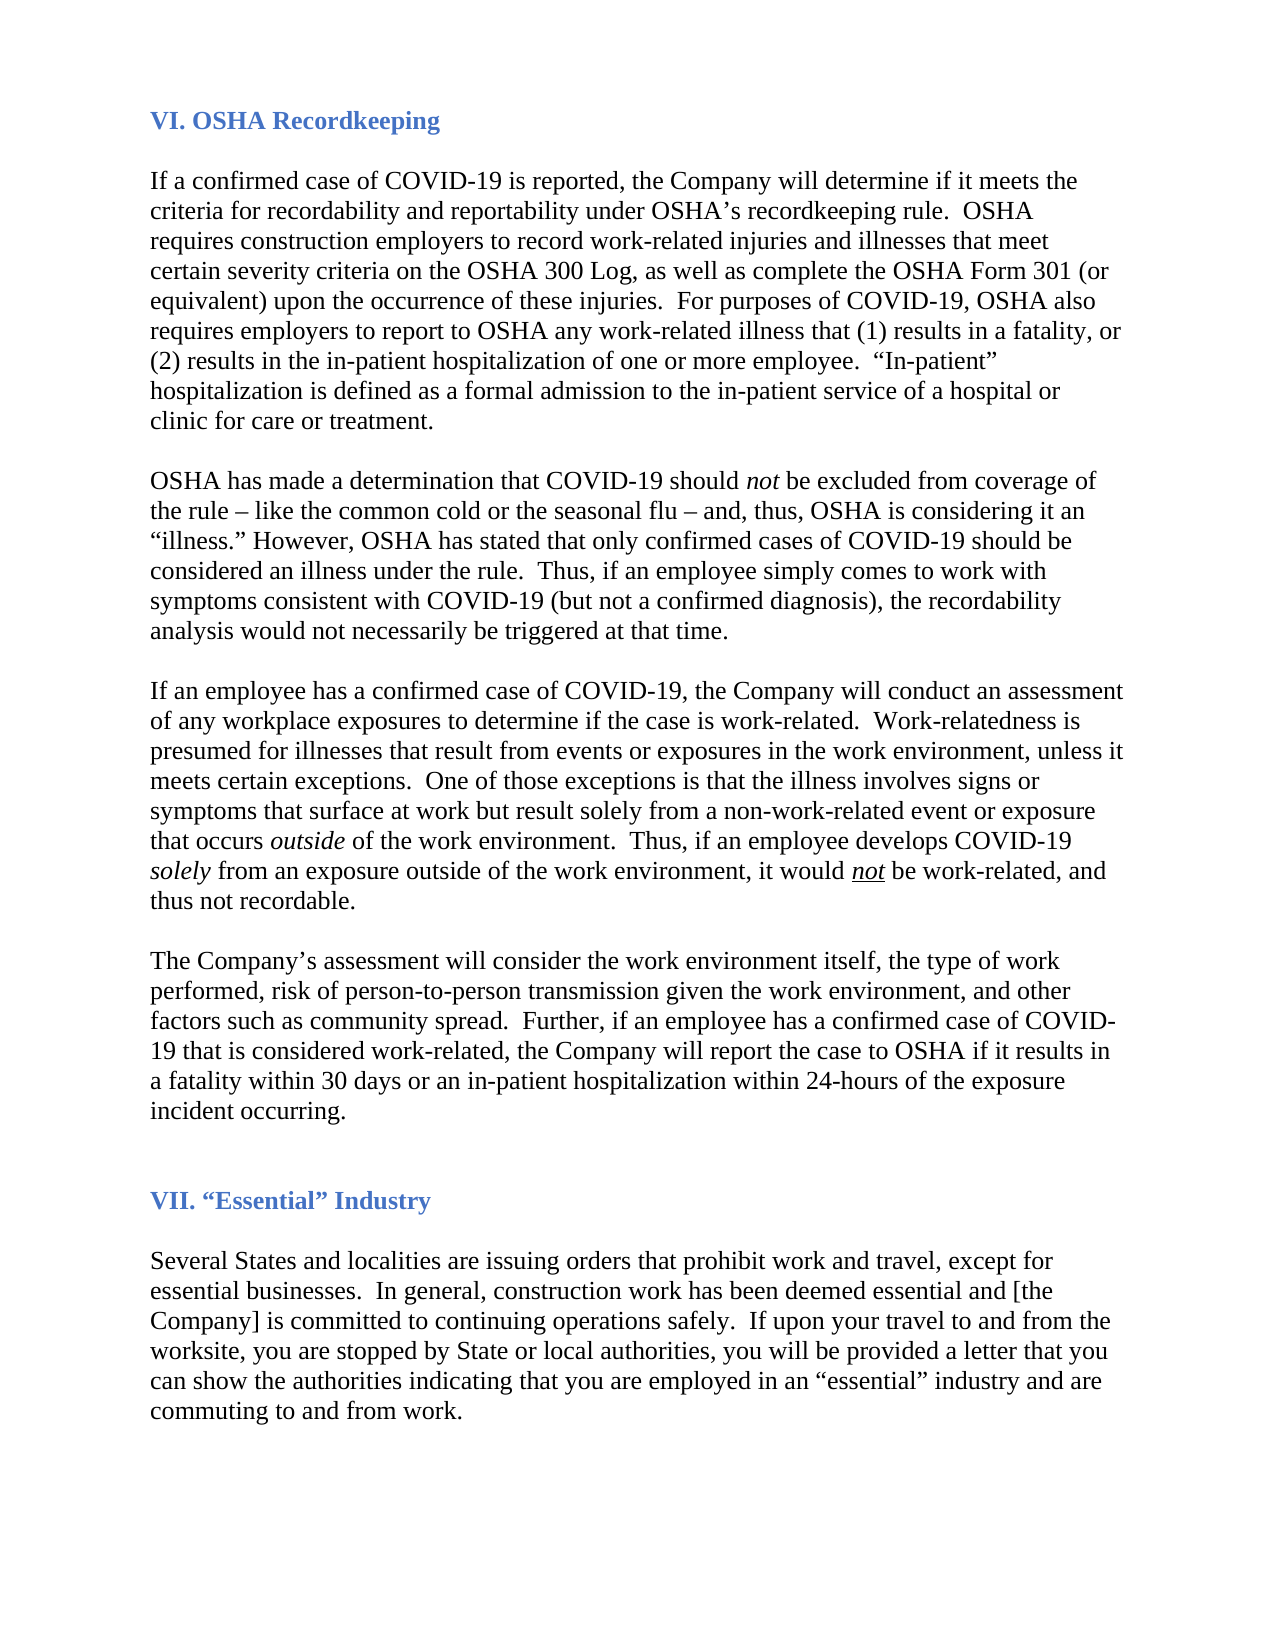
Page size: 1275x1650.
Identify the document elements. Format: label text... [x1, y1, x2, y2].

text If a confirmed case of COVID-19 is reported, the Company will determine if it meets the criteria for recordability and reportability under OSHA’s recordkeeping rule. OSHA requires construction employers to record work-related injuries and illnesses that meet certain severity criteria on the OSHA 300 Log, as well as complete the OSHA Form 301 (or equivalent) upon the occurrence of these injuries. For purposes of COVID-19, OSHA also requires employers to report to OSHA any work-related illness that (1) results in a fatality, or (2) results in the in-patient hospitalization of one or more employee. “In-patient” hospitalization is defined as a formal admission to the in-patient service of a hospital or clinic for care or treatment. [150, 165, 1125, 435]
text Several States and localities are issuing orders that prohibit work and travel, except for essential businesses. In general, construction work has been deemed essential and [the Company] is committed to continuing operations safely. If upon your travel to and from the worksite, you are stopped by State or local authorities, you will be provided a letter that you can show the authorities indicating that you are employed in an “essential” industry and are commuting to and from work. [150, 1245, 1125, 1425]
text VI. OSHA Recordkeeping [150, 105, 1125, 135]
text The Company’s assessment will consider the work environment itself, the type of work performed, risk of person-to-person transmission given the work environment, and other factors such as community spread. Further, if an employee has a confirmed case of COVID-19 that is considered work-related, the Company will report the case to OSHA if it results in a fatality within 30 days or an in-patient hospitalization within 24-hours of the exposure incident occurring. [150, 945, 1125, 1125]
text VII. “Essential” Industry [150, 1185, 1125, 1215]
text If an employee has a confirmed case of COVID-19, the Company will conduct an assessment of any workplace exposures to determine if the case is work-related. Work-relatedness is presumed for illnesses that result from events or exposures in the work environment, unless it meets certain exceptions. One of those exceptions is that the illness involves signs or symptoms that surface at work but result solely from a non-work-related event or exposure that occurs outside of the work environment. Thus, if an employee develops COVID-19 solely from an exposure outside of the work environment, it would not be work-related, and thus not recordable. [150, 675, 1125, 915]
text OSHA has made a determination that COVID-19 should not be excluded from coverage of the rule – like the common cold or the seasonal flu – and, thus, OSHA is considering it an “illness.” However, OSHA has stated that only confirmed cases of COVID-19 should be considered an illness under the rule. Thus, if an employee simply comes to work with symptoms consistent with COVID-19 (but not a confirmed diagnosis), the recordability analysis would not necessarily be triggered at that time. [150, 465, 1125, 645]
